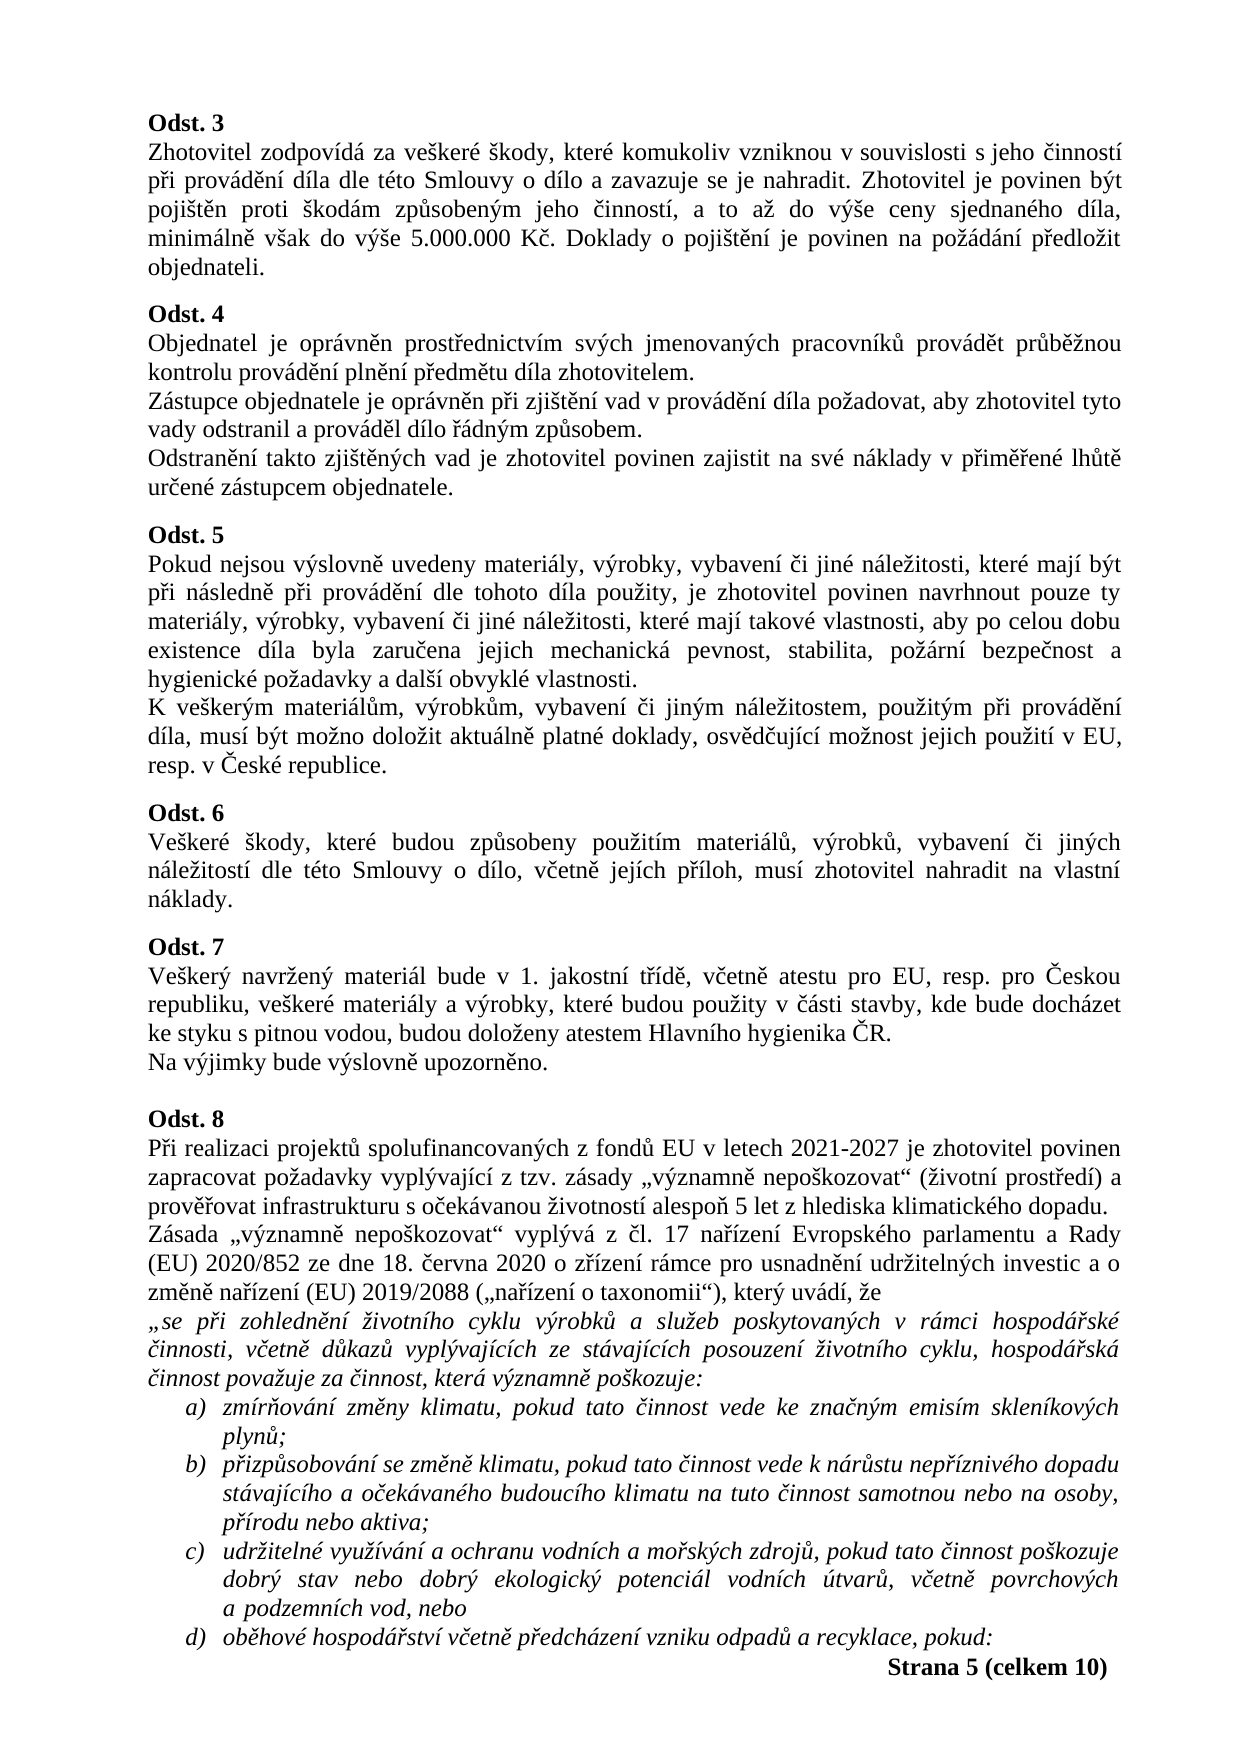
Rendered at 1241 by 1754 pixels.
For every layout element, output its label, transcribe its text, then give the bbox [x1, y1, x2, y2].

text Odstranění takto zjištěných vad je zhotovitel povinen zajistit na své náklady v přiměřené lhůtě určené zástupcem objednatele. [148, 443, 1122, 501]
subtitle Odst. 5 [148, 520, 1122, 549]
text Na výjimky bude výslovně upozorněno. [148, 1047, 1122, 1076]
subtitle Odst. 3 [148, 108, 1122, 137]
text Pokud nejsou výslovně uvedeny materiály, výrobky, vybavení či jiné náležitosti, které mají být při následně při provádění dle tohoto díla použity, je zhotovitel povinen navrhnout pouze ty materiály, výrobky, vybavení či jiné náležitosti, které mají takové vlastnosti, aby po celou dobu existence díla byla zaručena jejich mechanická pevnost, stabilita, požární bezpečnost a hygienické požadavky a další obvyklé vlastnosti. [148, 549, 1122, 692]
list zmírňování změny klimatu, pokud tato činnost vede ke značným emisím skleníkových plynů; [185, 1392, 1122, 1449]
subtitle Odst. 4 [148, 299, 1122, 328]
text Zásada „významně nepoškozovat“ vyplývá z čl. 17 nařízení Evropského parlamentu a Rady (EU) 2020/852 ze dne 18. června 2020 o zřízení rámce pro usnadnění udržitelných investic a o změně nařízení (EU) 2019/2088 („nařízení o taxonomii“), který uvádí, že [148, 1219, 1122, 1306]
subtitle Odst. 6 [148, 798, 1122, 827]
subtitle Odst. 8 [148, 1104, 1122, 1133]
text Veškerý navržený materiál bude v 1. jakostní třídě, včetně atestu pro EU, resp. pro Českou republiku, veškeré materiály a výrobky, které budou použity v části stavby, kde bude docházet ke styku s pitnou vodou, budou doloženy atestem Hlavního hygienika ČR. [148, 961, 1122, 1047]
text Při realizaci projektů spolufinancovaných z fondů EU v letech 2021-2027 je zhotovitel povinen zapracovat požadavky vyplývající z tzv. zásady „významně nepoškozovat“ (životní prostředí) a prověřovat infrastrukturu s očekávanou životností alespoň 5 let z hlediska klimatického dopadu. [148, 1133, 1122, 1219]
text Veškeré škody, které budou způsobeny použitím materiálů, výrobků, vybavení či jiných náležitostí dle této Smlouvy o dílo, včetně jejích příloh, musí zhotovitel nahradit na vlastní náklady. [148, 827, 1122, 913]
subtitle Odst. 7 [148, 932, 1122, 961]
text Objednatel je oprávněn prostřednictvím svých jmenovaných pracovníků provádět průběžnou kontrolu provádění plnění předmětu díla zhotovitelem. [148, 328, 1122, 386]
text Zástupce objednatele je oprávněn při zjištění vad v provádění díla požadovat, aby zhotovitel tyto vady odstranil a prováděl dílo řádným způsobem. [148, 386, 1122, 443]
text Zhotovitel zodpovídá za veškeré škody, které komukoliv vzniknou v souvislosti s jeho činností při provádění díla dle této Smlouvy o dílo a zavazuje se je nahradit. Zhotovitel je povinen být pojištěn proti škodám způsobeným jeho činností, a to až do výše ceny sjednaného díla, minimálně však do výše 5.000.000 Kč. Doklady o pojištění je povinen na požádání předložit objednateli. [148, 137, 1122, 280]
list oběhové hospodářství včetně předcházení vzniku odpadů a recyklace, pokud: [185, 1622, 1122, 1651]
list přizpůsobování se změně klimatu, pokud tato činnost vede k nárůstu nepříznivého dopadu stávajícího a očekávaného budoucího klimatu na tuto činnost samotnou nebo na osoby, přírodu nebo aktiva; [185, 1449, 1122, 1536]
text K veškerým materiálům, výrobkům, vybavení či jiným náležitostem, použitým při provádění díla, musí být možno doložit aktuálně platné doklady, osvědčující možnost jejich použití v EU, resp. v České republice. [148, 692, 1122, 779]
list udržitelné využívání a ochranu vodních a mořských zdrojů, pokud tato činnost poškozuje dobrý stav nebo dobrý ekologický potenciál vodních útvarů, včetně povrchových a podzemních vod, nebo [185, 1536, 1122, 1622]
text „se při zohlednění životního cyklu výrobků a služeb poskytovaných v rámci hospodářské činnosti, včetně důkazů vyplývajících ze stávajících posouzení životního cyklu, hospodářská činnost považuje za činnost, která významně poškozuje: [148, 1306, 1122, 1392]
